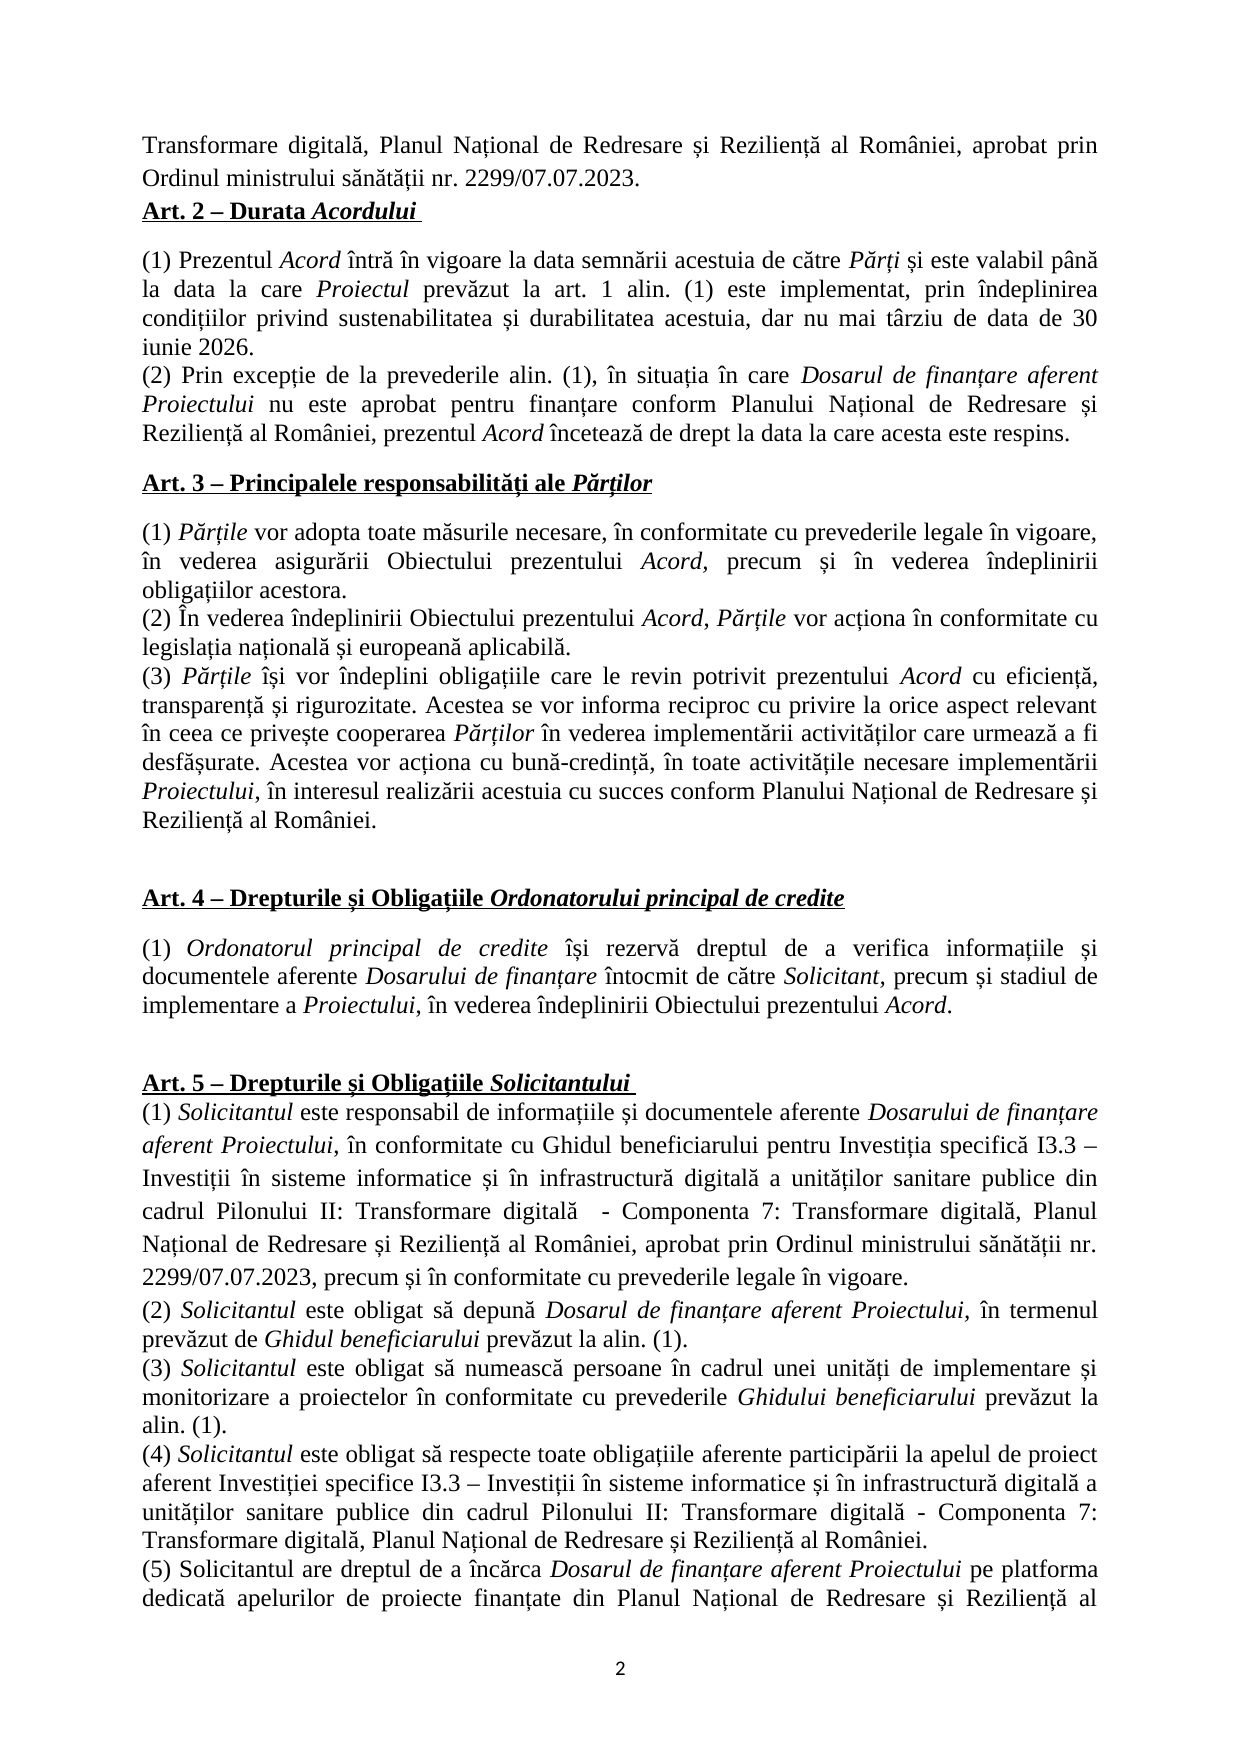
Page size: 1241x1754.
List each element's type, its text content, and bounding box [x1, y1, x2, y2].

text (1) Solicitantul este responsabil de informațiile și documentele aferente Dosarului de finanțare aferent Proiectului, în conformitate cu Ghidul beneficiarului pentru Investiția specifică I3.3 – Investiții în sisteme informatice și în infrastructură digitală a unităților sanitare publice din cadrul Pilonului II: Transformare digitală - Componenta 7: Transformare digitală, Planul Național de Redresare și Reziliență al României, aprobat prin Ordinul ministrului sănătății nr. 2299/07.07.2023, precum și în conformitate cu prevederile legale în vigoare. [142, 1097, 1098, 1291]
list Părțile își vor îndeplini obligațiile care le revin potrivit prezentului Acord cu eficiență, transparență și rigurozitate. Acestea se vor informa reciproc cu privire la orice aspect relevant în ceea ce privește cooperarea Părților în vederea implementării activităților care urmează a fi desfășurate. Acestea vor acționa cu bună-credință, în toate activitățile necesare implementării Proiectului, în interesul realizării acestuia cu succes conform Planului Național de Redresare și Reziliență al României. [142, 661, 1098, 833]
text (3) Solicitantul este obligat să numească persoane în cadrul unei unități de implementare și monitorizare a proiectelor în conformitate cu prevederile Ghidului beneficiarului prevăzut la alin. (1). [142, 1353, 1098, 1439]
text Art. 5 – Drepturile și Obligațiile Solicitantului [142, 1068, 1098, 1097]
list Părțile vor adopta toate măsurile necesare, în conformitate cu prevederile legale în vigoare, în vederea asigurării Obiectului prezentului Acord, precum și în vederea îndeplinirii obligațiilor acestora. [142, 517, 1098, 603]
text Art. 4 – Drepturile și Obligațiile Ordonatorului principal de credite [142, 883, 1098, 912]
list În vederea îndeplinirii Obiectului prezentului Acord, Părțile vor acționa în conformitate cu legislația națională și europeană aplicabilă. [142, 603, 1098, 661]
text (4) Solicitantul este obligat să respecte toate obligațiile aferente participării la apelul de proiect aferent Investiției specifice I3.3 – Investiții în sisteme informatice și în infrastructură digitală a unităților sanitare publice din cadrul Pilonului II: Transformare digitală - Componenta 7: Transformare digitală, Planul Național de Redresare și Reziliență al României. [142, 1439, 1098, 1554]
text Art. 3 – Principalele responsabilități ale Părților [142, 468, 1098, 496]
text Art. 2 – Durata Acordului [142, 196, 1098, 225]
text (2) Solicitantul este obligat să depună Dosarul de finanțare aferent Proiectului, în termenul prevăzut de Ghidul beneficiarului prevăzut la alin. (1). [142, 1295, 1098, 1353]
list Prezentul Acord întră în vigoare la data semnării acestuia de către Părți și este valabil până la data la care Proiectul prevăzut la art. 1 alin. (1) este implementat, prin îndeplinirea condițiilor privind sustenabilitatea și durabilitatea acestuia, dar nu mai târziu de data de 30 iunie 2026. [142, 246, 1098, 361]
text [142, 130, 1098, 192]
list Ordonatorul principal de credite își rezervă dreptul de a verifica informațiile și documentele aferente Dosarului de finanțare întocmit de către Solicitant, precum și stadiul de implementare a Proiectului, în vederea îndeplinirii Obiectului prezentului Acord. [142, 933, 1098, 1019]
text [142, 1554, 1098, 1612]
list Prin excepție de la prevederile alin. (1), în situația în care Dosarul de finanțare aferent Proiectului nu este aprobat pentru finanțare conform Planului Național de Redresare și Reziliență al României, prezentul Acord încetează de drept la data la care acesta este respins. [142, 361, 1098, 447]
